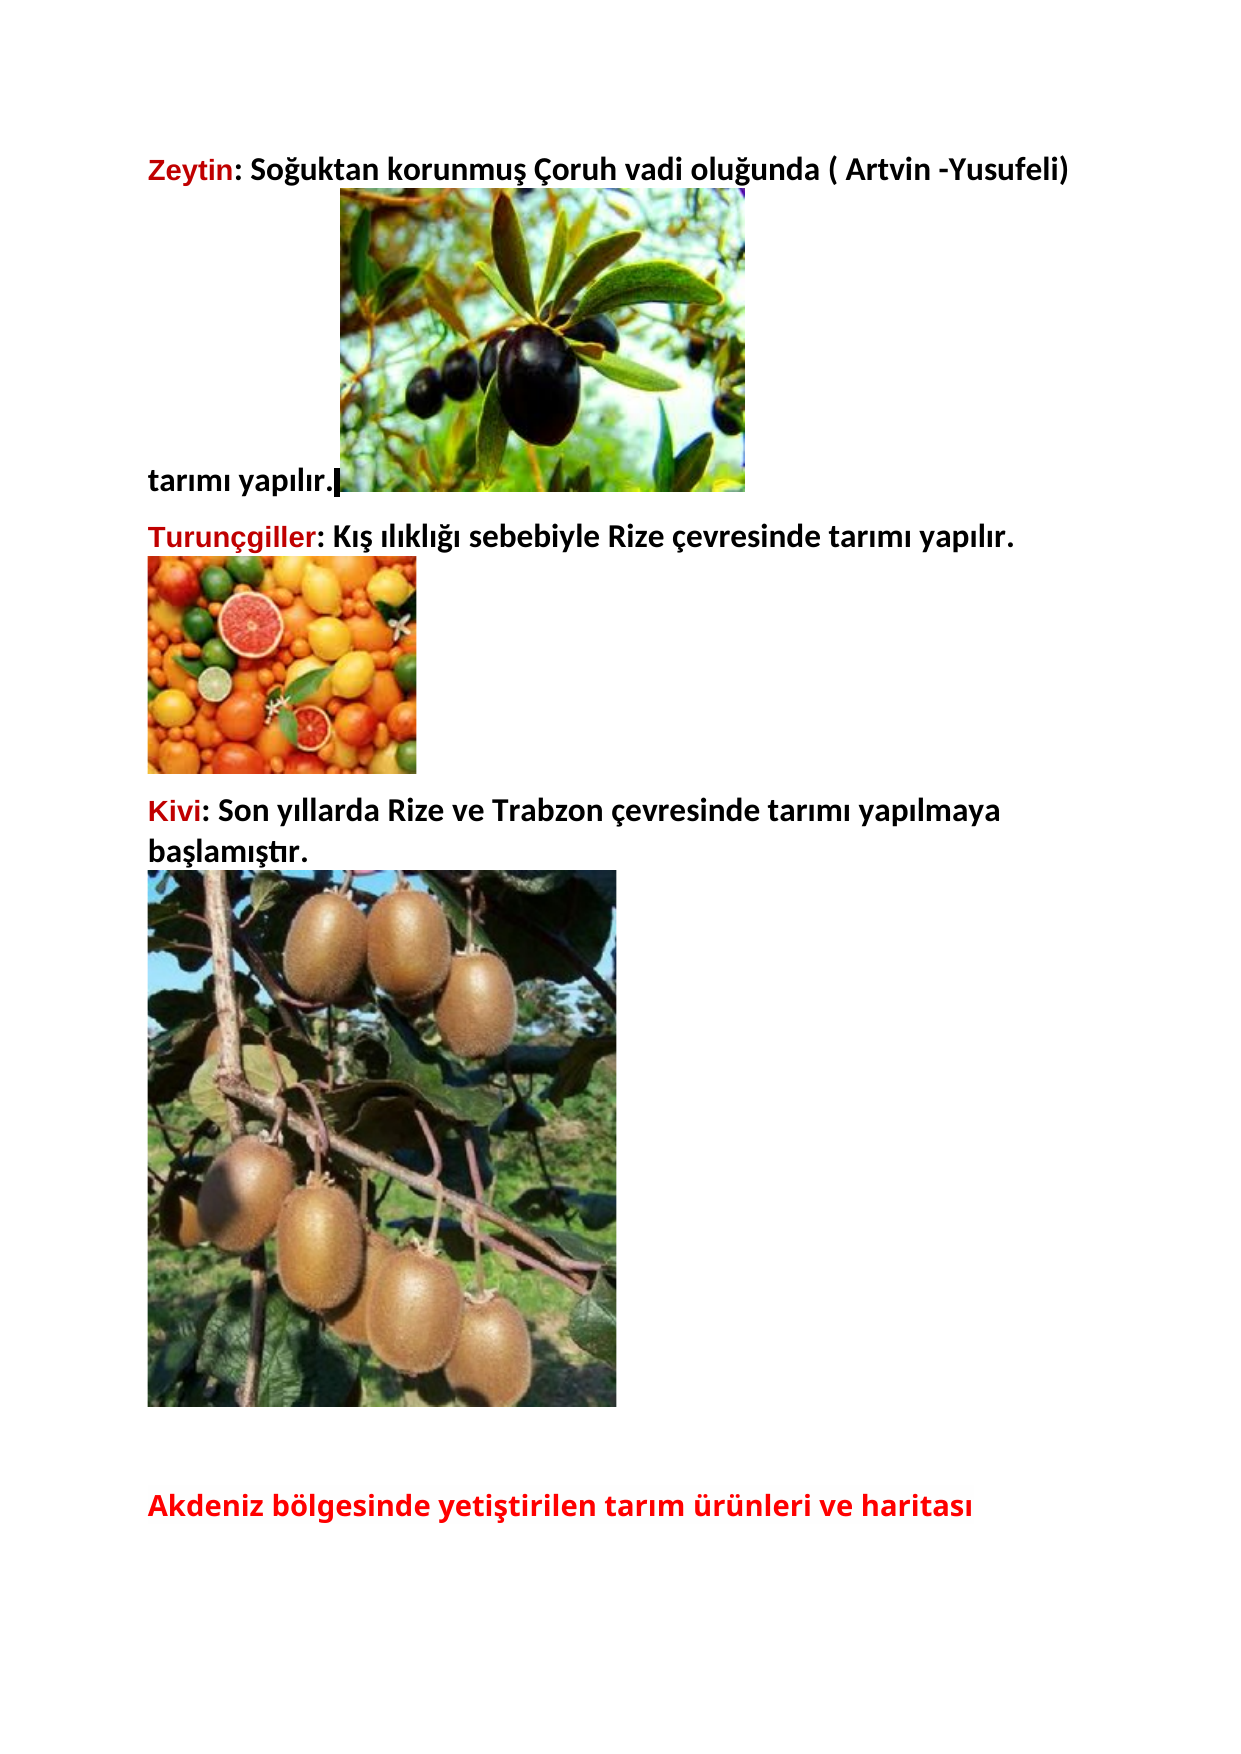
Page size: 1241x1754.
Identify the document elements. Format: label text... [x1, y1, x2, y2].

text Turunçgiller: Kış ılıklığı sebebiyle Rize çevresinde tarımı yapılır. [148, 515, 1093, 773]
text Kivi: Son yıllarda Rize ve Trabzon çevresinde tarımı yapılmaya başlamıştır. [148, 789, 1093, 870]
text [148, 1485, 1093, 1570]
picture [147, 870, 617, 1407]
picture [340, 188, 745, 492]
picture [147, 556, 417, 774]
